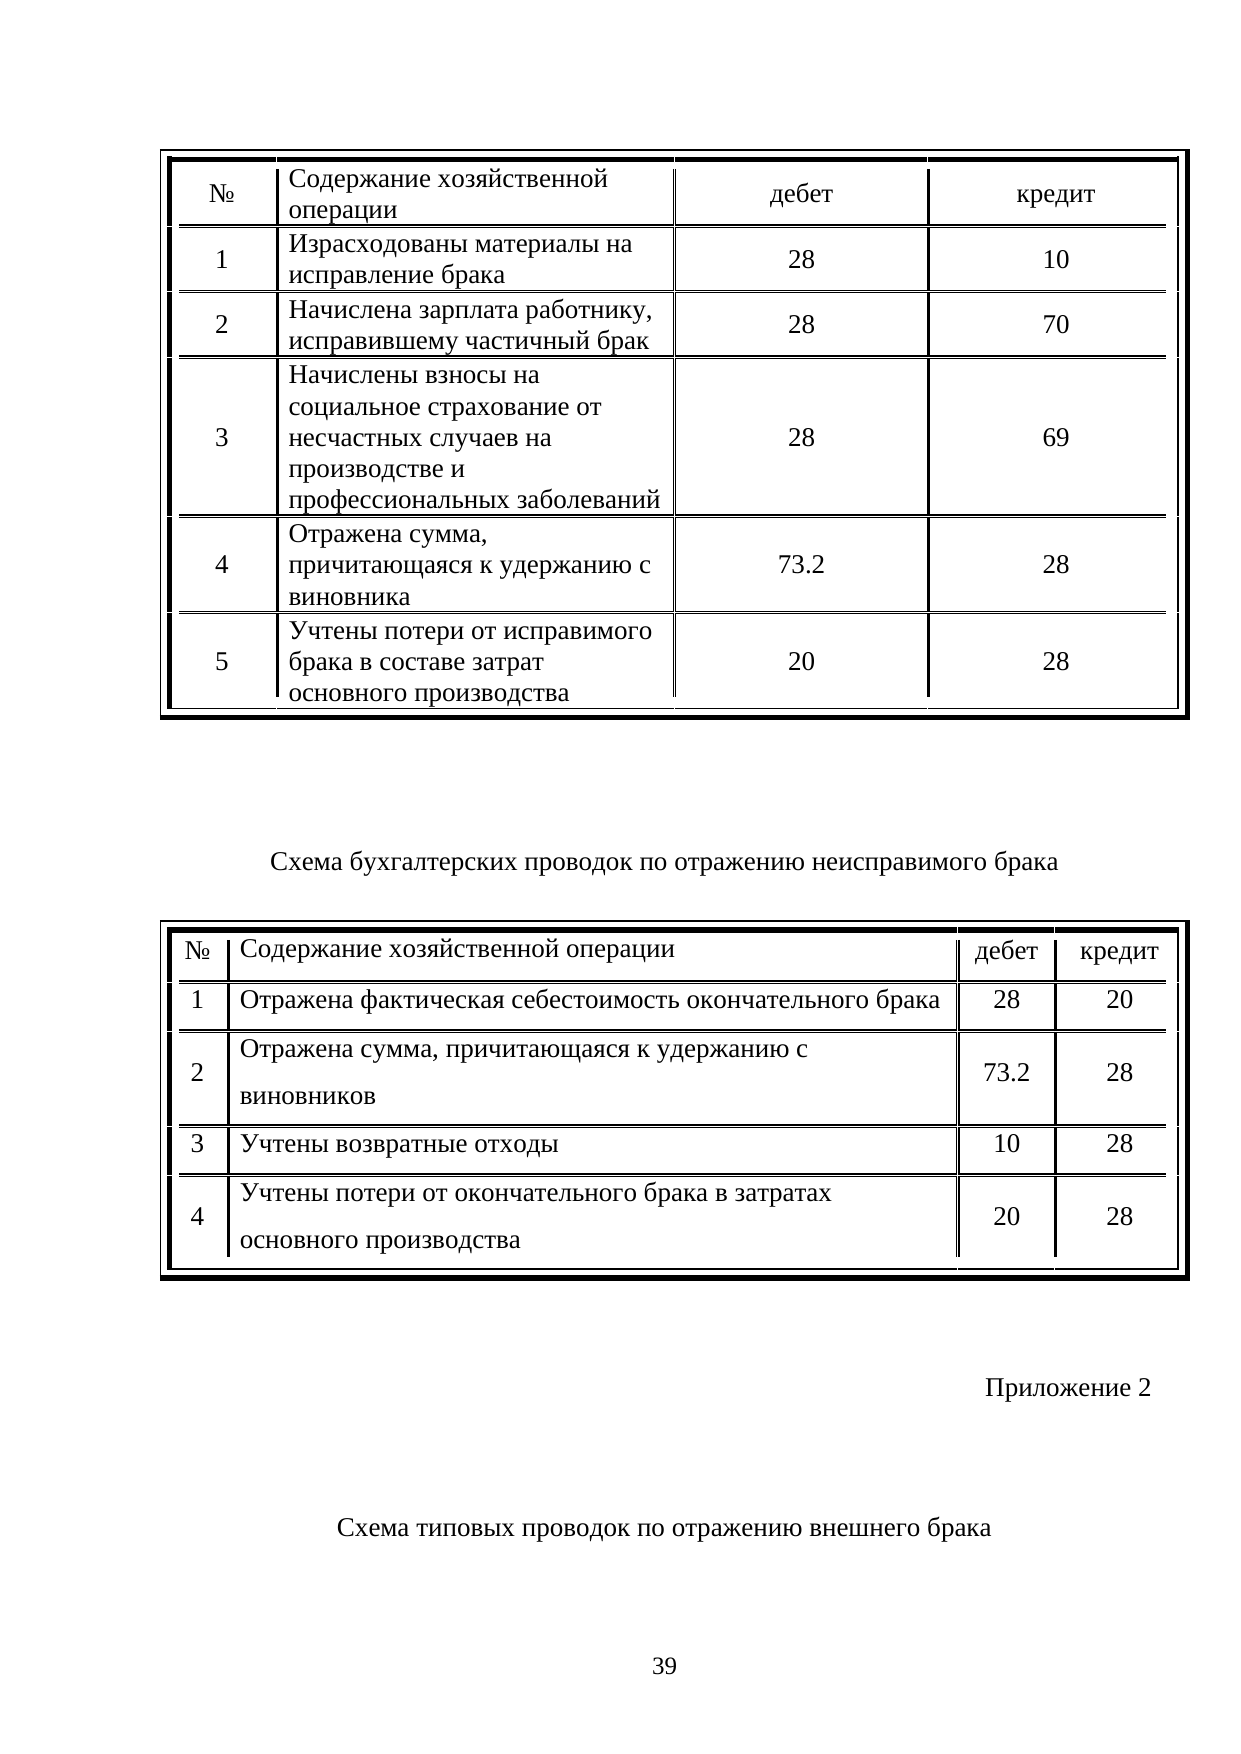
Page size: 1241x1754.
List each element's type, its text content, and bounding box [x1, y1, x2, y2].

table_cell 69 [930, 355, 1178, 514]
table_cell 28 [1057, 1124, 1178, 1173]
table_cell Начислена зарплата работнику, исправившему частичный брак [279, 293, 673, 355]
table_cell 70 [928, 290, 1184, 355]
table_cell Отражена сумма, причитающаяся к удержанию с виновника [279, 518, 673, 611]
subtitle Схема бухгалтерских проводок по отражению неисправимого брака [177, 844, 1152, 876]
table_cell 20 [675, 614, 928, 707]
table_cell 28 [1057, 1029, 1178, 1124]
table_cell 3 [172, 355, 276, 514]
table_header кредит [928, 151, 1184, 224]
table_header Содержание хозяйственной операции [277, 158, 675, 224]
table_cell 28 [928, 611, 1184, 707]
table_cell 4 [172, 1173, 228, 1268]
table_cell 20 [1057, 980, 1178, 1029]
table_header № [172, 933, 228, 980]
table_cell Учтены потери от окончательного брака в затратах основного производства [228, 1173, 958, 1268]
table_cell 2 [172, 1029, 227, 1124]
table_cell Начислены взносы на социальное страхование от несчастных случаев на производстве и профессиональных заболеваний [279, 359, 673, 514]
table_cell 28 [676, 293, 927, 355]
table_cell 1 [172, 224, 276, 290]
table_cell 73.2 [960, 1033, 1054, 1124]
table_header Содержание хозяйственной операции [228, 922, 958, 980]
table_header № [166, 151, 277, 224]
table_header дебет [675, 151, 928, 224]
table_cell Израсходованы материалы на исправление брака [279, 228, 673, 290]
table_cell 1 [172, 980, 227, 1029]
table_cell 20 [958, 1177, 1055, 1268]
table_cell Отражена сумма, причитающаяся к удержанию с виновников [230, 1033, 956, 1124]
table_header дебет [958, 922, 1055, 980]
text Приложение 2 [177, 1371, 1152, 1402]
table_cell Учтены возвратные отходы [230, 1128, 956, 1173]
table_cell 2 [166, 290, 277, 355]
table_cell 10 [960, 1128, 1054, 1173]
table_cell 28 [676, 359, 927, 514]
table_cell 28 [930, 514, 1178, 611]
table_cell 28 [960, 984, 1054, 1029]
table_cell 10 [930, 224, 1178, 290]
table_header кредит [1055, 922, 1184, 980]
table_cell 4 [172, 514, 276, 611]
table_cell Отражена фактическая себестоимость окончательного брака [230, 984, 956, 1029]
table_cell 73.2 [676, 518, 927, 611]
table_cell 5 [166, 611, 277, 707]
table_cell 3 [172, 1124, 227, 1173]
subtitle Схема типовых проводок по отражению внешнего брака [177, 1511, 1152, 1542]
table_cell Учтены потери от исправимого брака в составе затрат основного производства [277, 614, 675, 707]
table_cell 28 [676, 228, 927, 290]
table_cell 28 [1055, 1173, 1178, 1268]
